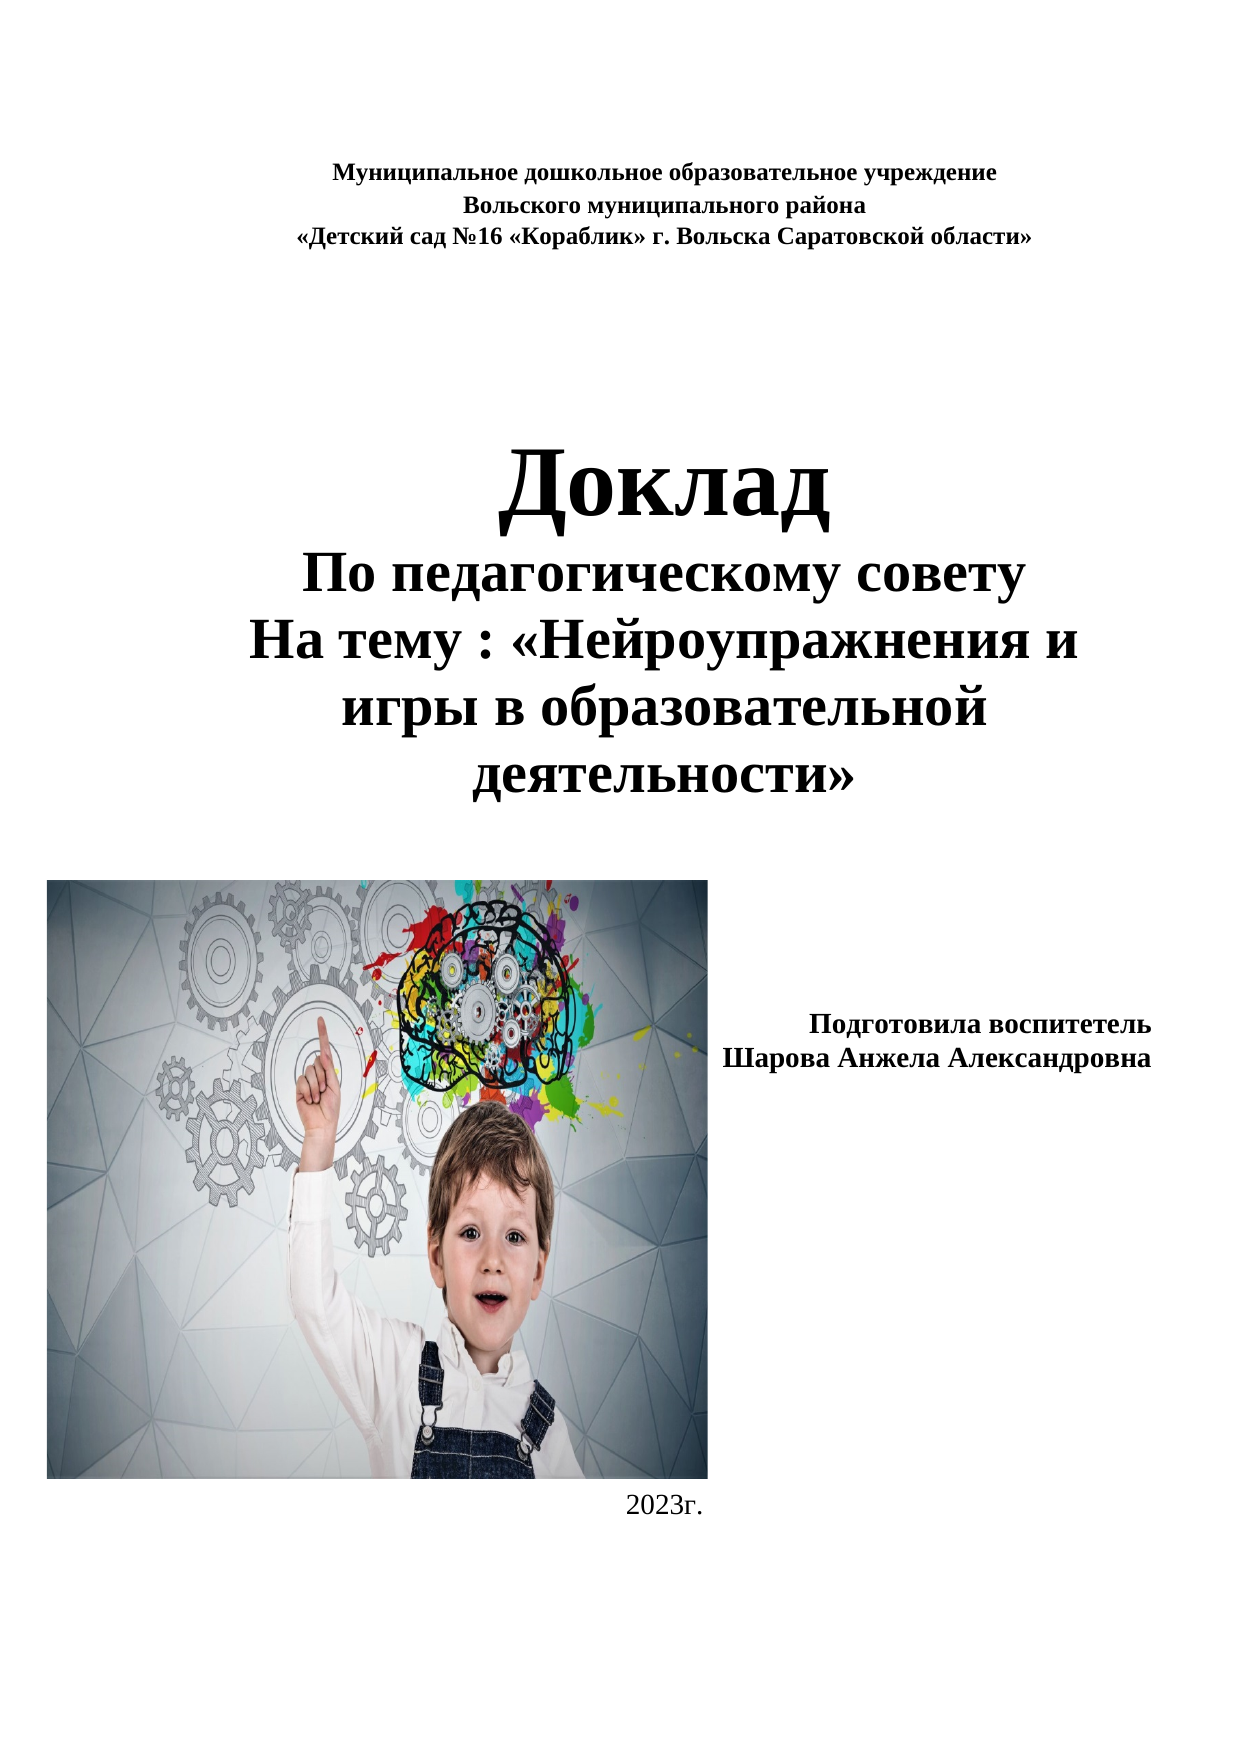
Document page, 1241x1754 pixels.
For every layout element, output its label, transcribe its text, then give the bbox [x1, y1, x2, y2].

picture [46, 880, 708, 1479]
text Муниципальное дошкольное образовательное учреждение [177, 157, 1152, 185]
text 2023г. [177, 1487, 1152, 1521]
text «Детский сад №16 «Кораблик» г. Вольска Саратовской области» [177, 221, 1152, 249]
text Подготовила воспитетель [177, 1007, 1152, 1040]
text На тему : «Нейроупражнения и игры в образовательной деятельности» [177, 604, 1152, 805]
text Доклад [177, 422, 1152, 537]
text Вольского муниципального района [177, 190, 1152, 218]
text По педагогическому совету [177, 537, 1152, 604]
text Шарова Анжела Александровна [177, 1040, 1152, 1074]
